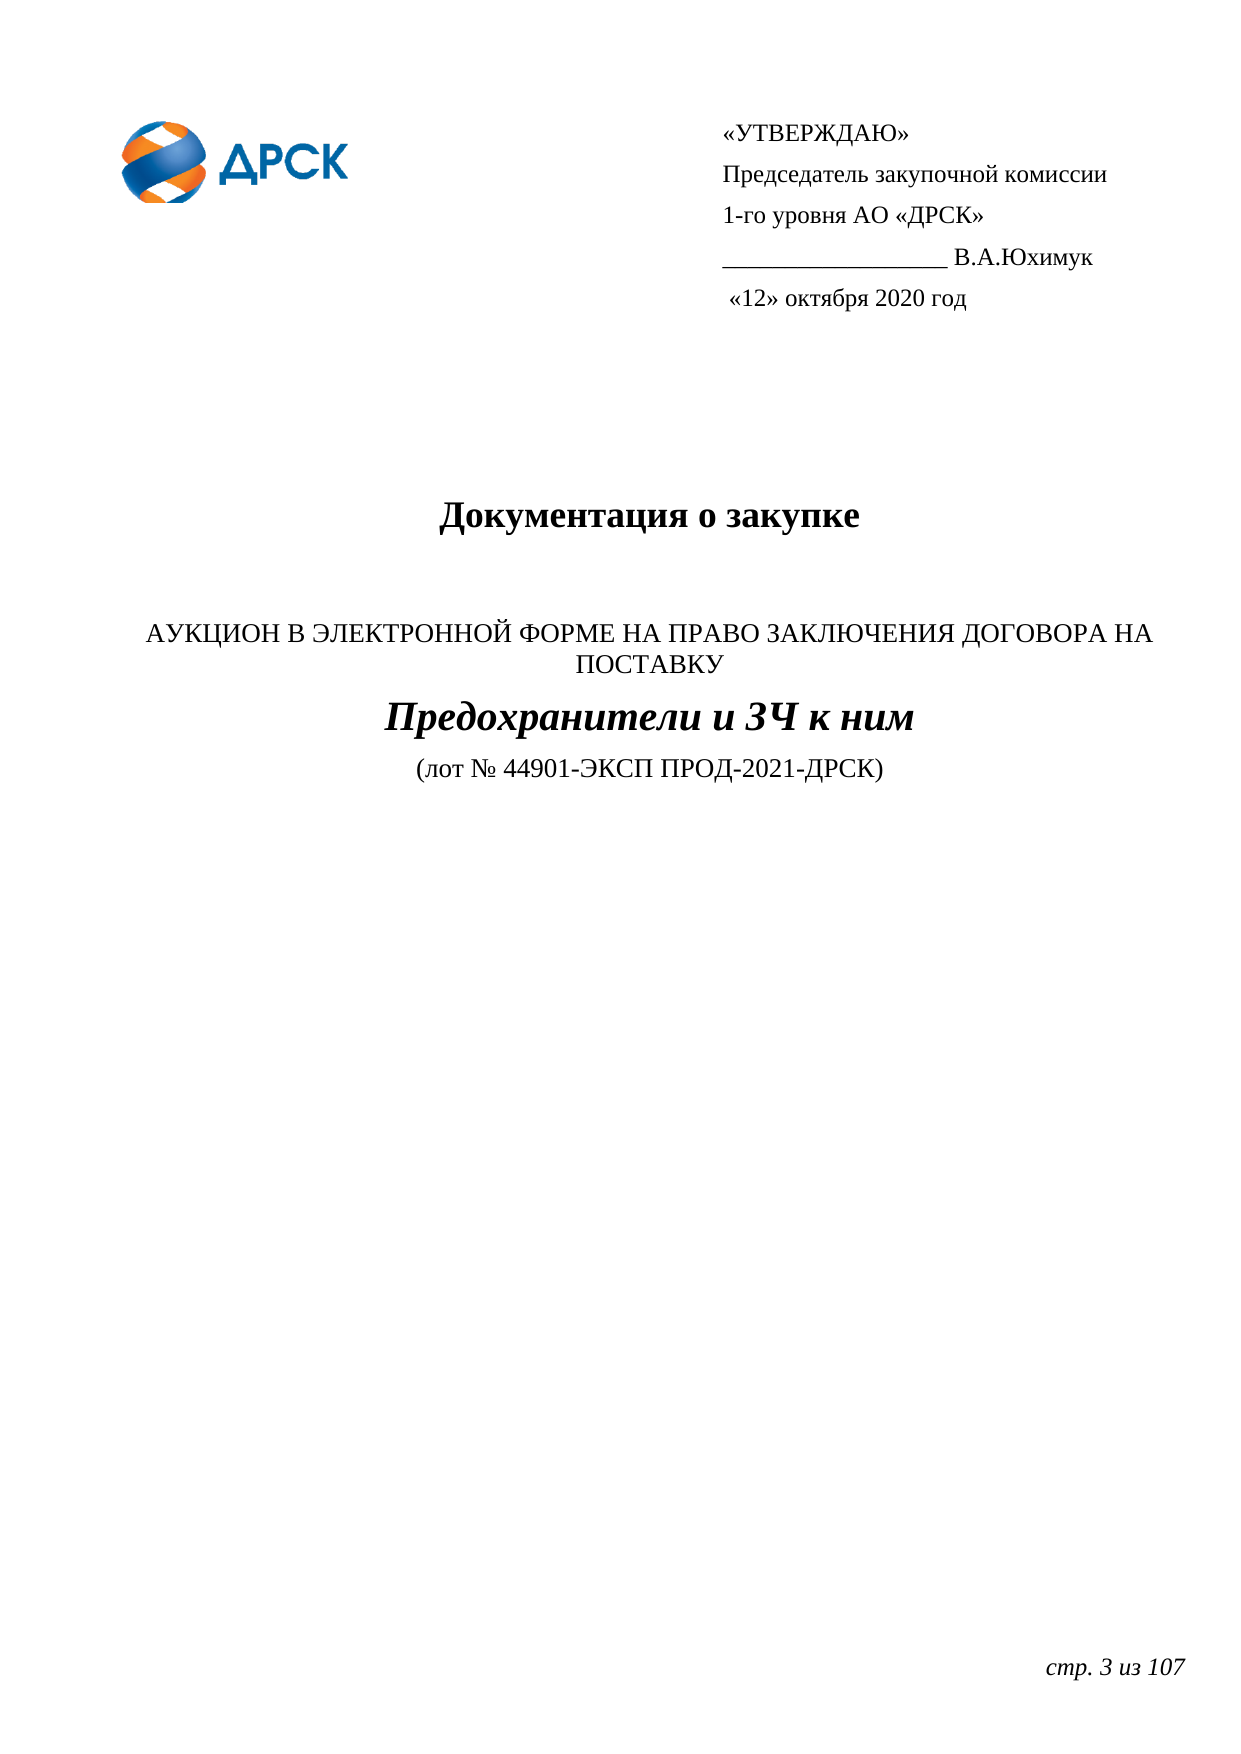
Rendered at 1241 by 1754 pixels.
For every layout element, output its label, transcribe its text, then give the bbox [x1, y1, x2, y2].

text Председатель закупочной комиссии [722, 159, 1181, 188]
text Предохранители и ЗЧ к ним [118, 692, 1181, 740]
text __________________ В.А.Юхимук [722, 242, 1181, 271]
text «УТВЕРЖДАЮ» [722, 118, 1181, 147]
text АУКЦИОН В ЭЛЕКТРОННОЙ ФОРМЕ НА ПРАВО ЗАКЛЮЧЕНИЯ ДОГОВОРА НА ПОСТАВКУ [118, 617, 1181, 679]
text Документация о закупке [118, 493, 1181, 536]
text «12» октября 2020 год [722, 283, 1181, 312]
text 1-го уровня АО «ДРСК» [722, 201, 1181, 229]
text (лот № 44901-ЭКСП ПРОД-2021-ДРСК) [118, 752, 1181, 783]
picture [118, 118, 365, 207]
